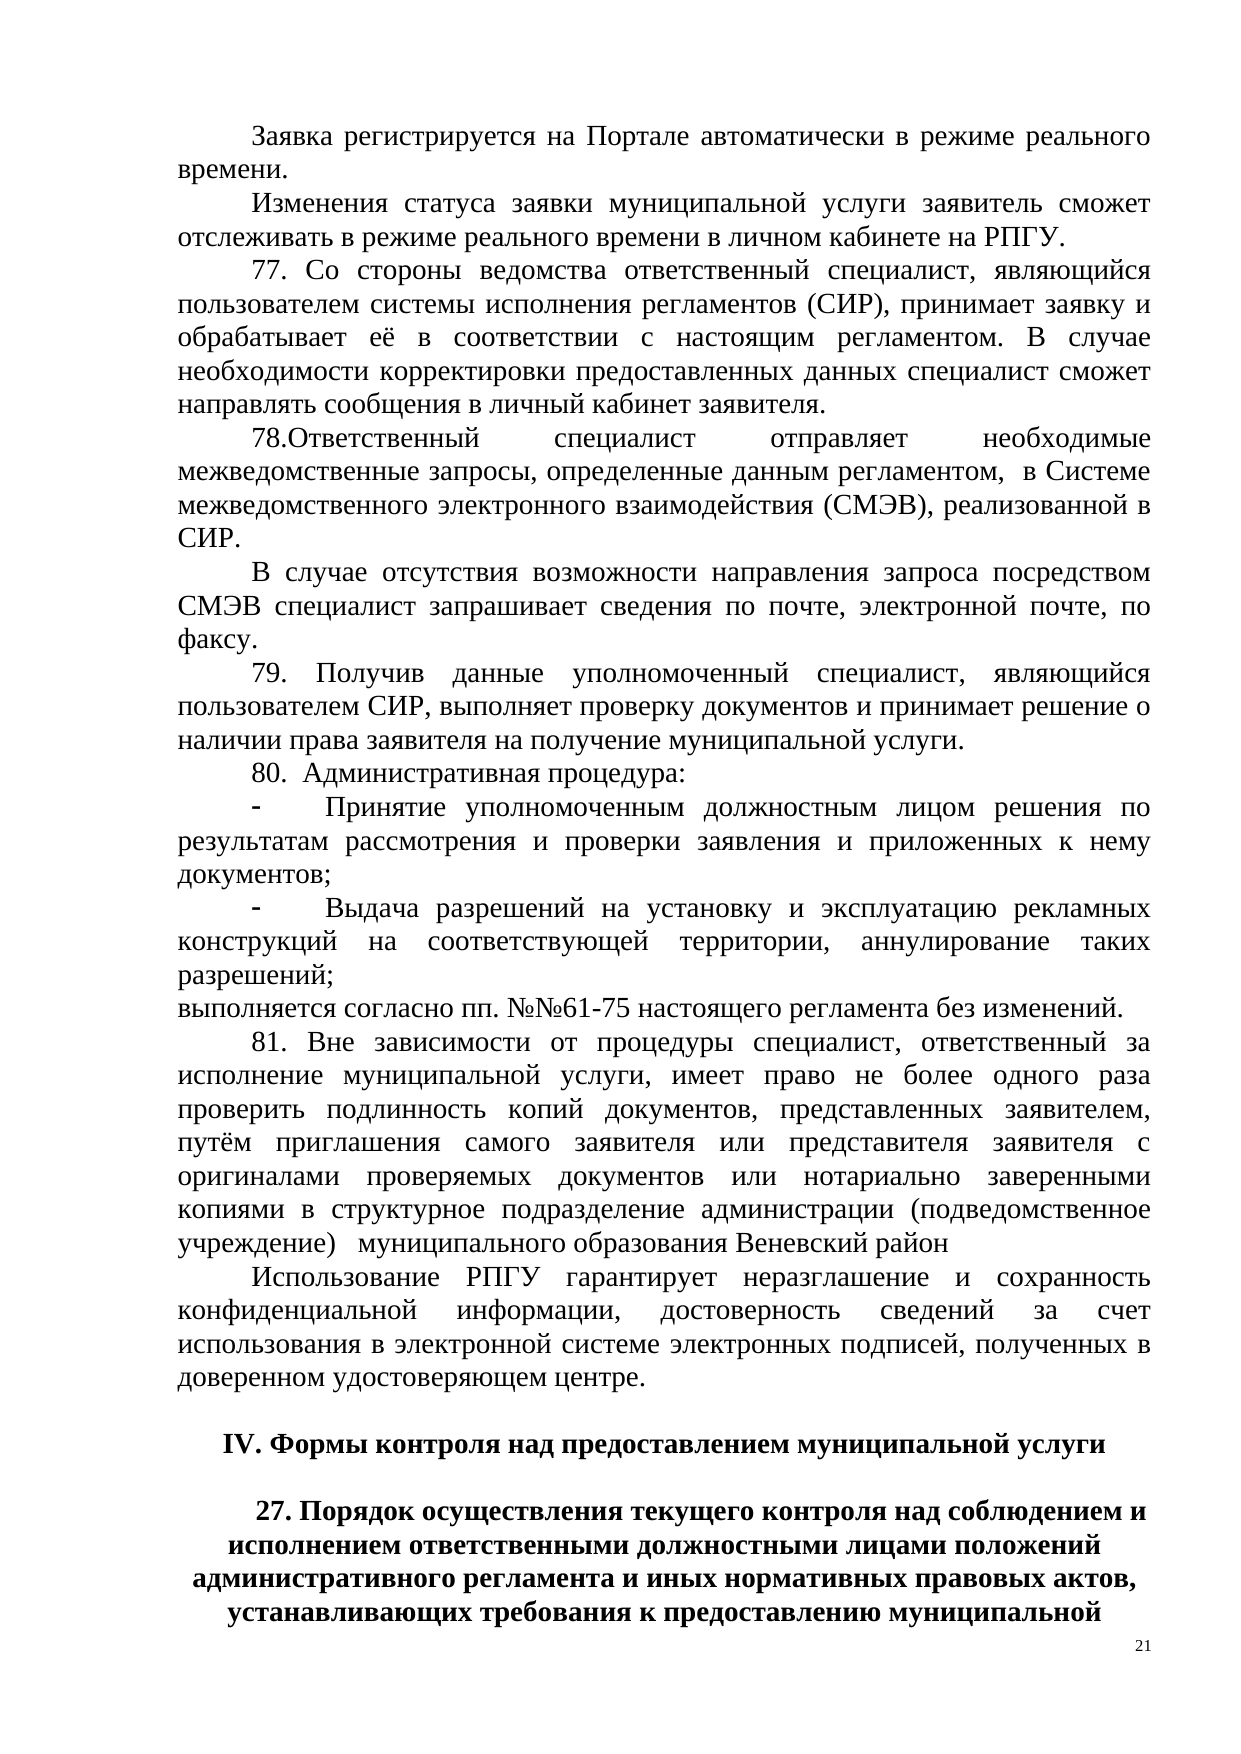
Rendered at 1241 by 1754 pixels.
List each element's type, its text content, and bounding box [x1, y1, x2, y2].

text 81. Вне зависимости от процедуры специалист, ответственный за исполнение муниципальной услуги, имеет право не более одного раза проверить подлинность копий документов, представленных заявителем, путём приглашения самого заявителя или представителя заявителя с оригиналами проверяемых документов или нотариально заверенными копиями в структурное подразделение администрации (подведомственное учреждение) муниципального образования Веневский район [177, 1024, 1152, 1259]
text Использование РПГУ гарантирует неразглашение и сохранность конфиденциальной информации, достоверность сведений за счет использования в электронной системе электронных подписей, полученных в доверенном удостоверяющем центре. [177, 1259, 1152, 1393]
list Принятие уполномоченным должностным лицом решения по результатам рассмотрения и проверки заявления и приложенных к нему документов; [177, 789, 1152, 890]
text Изменения статуса заявки муниципальной услуги заявитель сможет отслеживать в режиме реального времени в личном кабинете на РПГУ. [177, 185, 1152, 252]
text выполняется согласно пп. №№61-75 настоящего регламента без изменений. [177, 990, 1152, 1024]
text IV. Формы контроля над предоставлением муниципальной услуги [177, 1426, 1152, 1460]
list Выдача разрешений на установку и эксплуатацию рекламных конструкций на соответствующей территории, аннулирование таких разрешений; [177, 890, 1152, 990]
text Заявка регистрируется на Портале автоматически в режиме реального времени. [177, 118, 1152, 185]
text 77. Со стороны ведомства ответственный специалист, являющийся пользователем системы исполнения регламентов (СИР), принимает заявку и обрабатывает её в соответствии с настоящим регламентом. В случае необходимости корректировки предоставленных данных специалист сможет направлять сообщения в личный кабинет заявителя. [177, 252, 1152, 420]
text 80. Административная процедура: [177, 755, 1152, 789]
text 78.Ответственный специалист отправляет необходимые межведомственные запросы, определенные данным регламентом, в Системе межведомственного электронного взаимодействия (СМЭВ), реализованной в СИР. [177, 420, 1152, 554]
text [177, 1493, 1152, 1628]
text В случае отсутствия возможности направления запроса посредством СМЭВ специалист запрашивает сведения по почте, электронной почте, по факсу. [177, 554, 1152, 655]
text 79. Получив данные уполномоченный специалист, являющийся пользователем СИР, выполняет проверку документов и принимает решение о наличии права заявителя на получение муниципальной услуги. [177, 655, 1152, 755]
